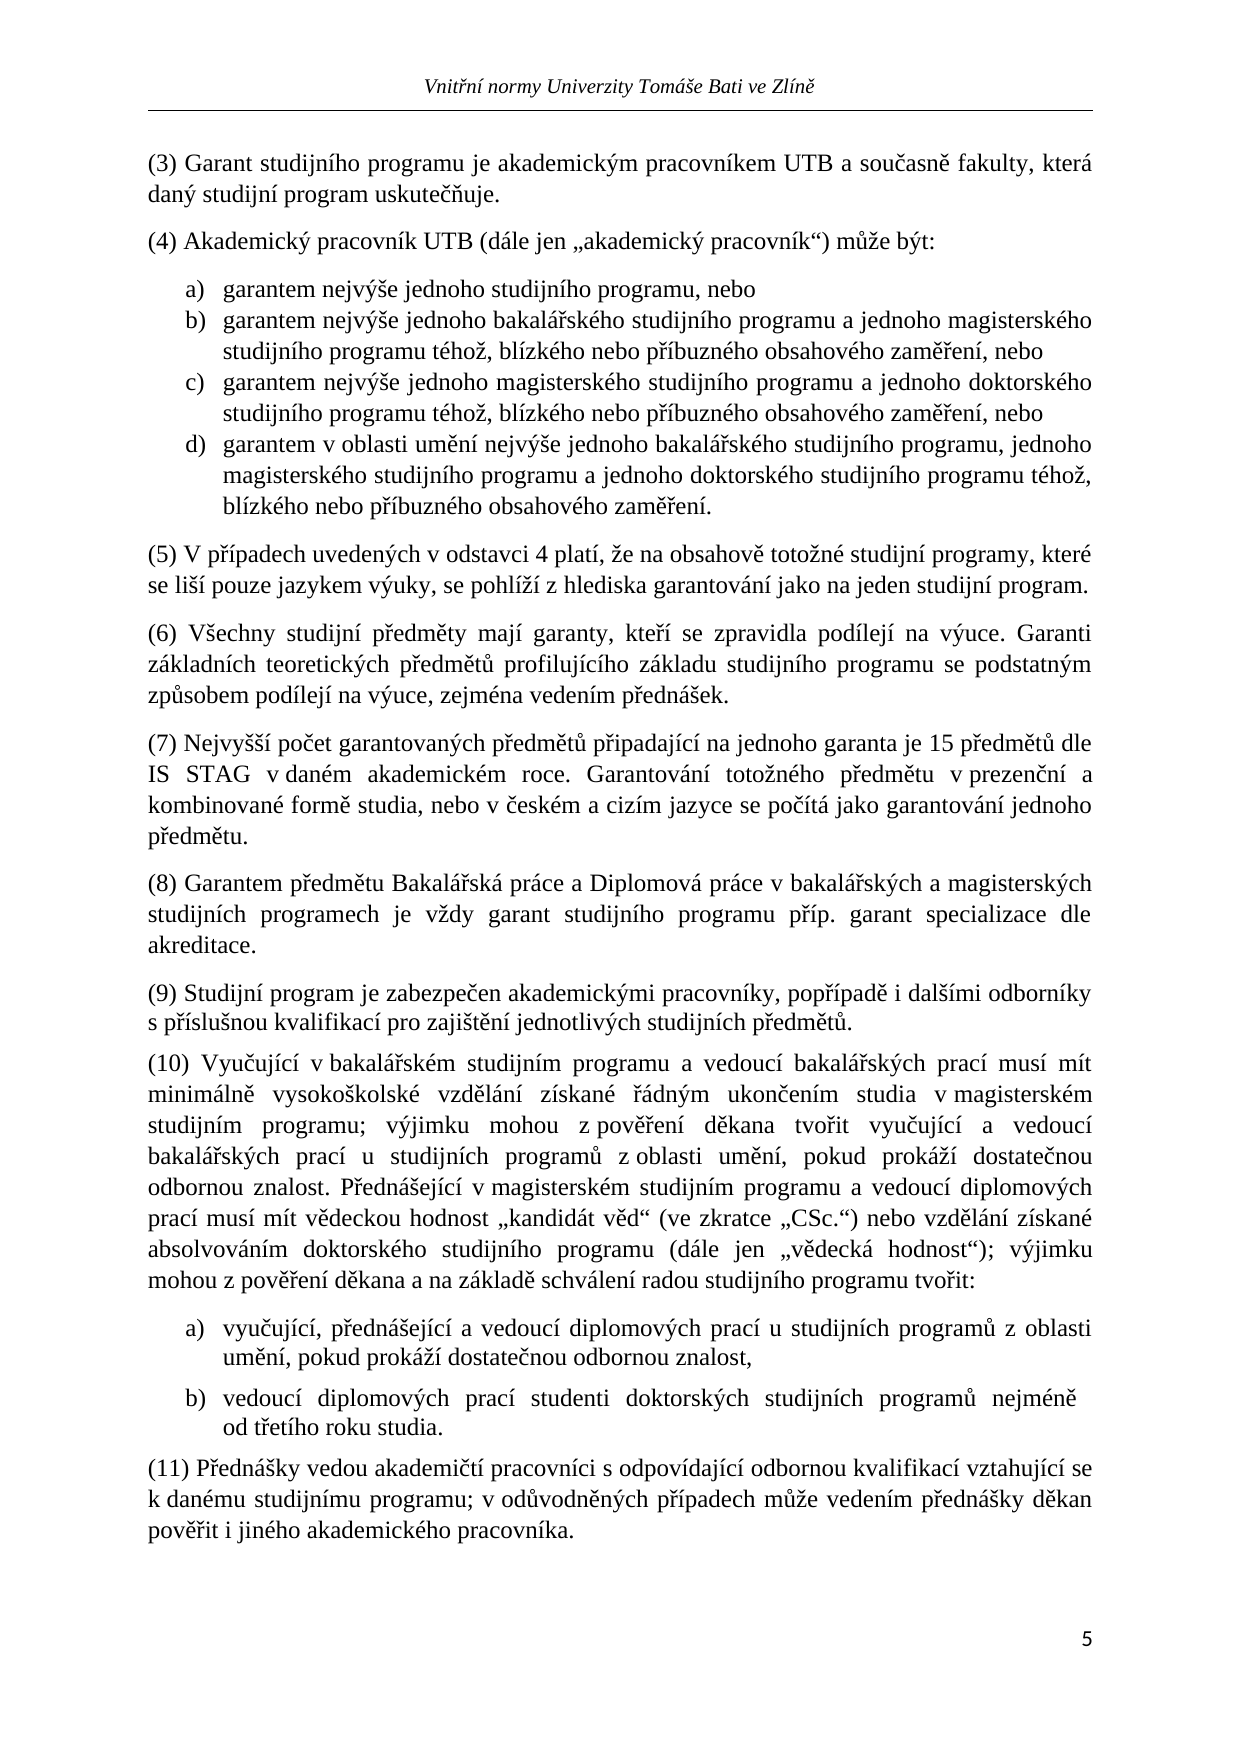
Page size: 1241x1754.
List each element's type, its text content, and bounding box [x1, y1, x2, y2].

text (8) Garantem předmětu Bakalářská práce a Diplomová práce v bakalářských a magisterských studijních programech je vždy garant studijního programu příp. garant specializace dle akreditace. [148, 868, 1093, 959]
list garantem nejvýše jednoho magisterského studijního programu a jednoho doktorského studijního programu téhož, blízkého nebo příbuzného obsahového zaměření, nebo [185, 367, 1093, 427]
list garantem nejvýše jednoho bakalářského studijního programu a jednoho magisterského studijního programu téhož, blízkého nebo příbuzného obsahového zaměření, nebo [185, 305, 1093, 365]
text (11) Přednášky vedou akademičtí pracovníci s odpovídající odbornou kvalifikací vztahující se k danému studijnímu programu; v odůvodněných případech může vedením přednášky děkan pověřit i jiného akademického pracovníka. [148, 1453, 1093, 1544]
text (10) Vyučující v bakalářském studijním programu a vedoucí bakalářských prací musí mít minimálně vysokoškolské vzdělání získané řádným ukončením studia v magisterském studijním programu; výjimku mohou z pověření děkana tvořit vyučující a vedoucí bakalářských prací u studijních programů z oblasti umění, pokud prokáží dostatečnou odbornou znalost. Přednášející v magisterském studijním programu a vedoucí diplomových prací musí mít vědeckou hodnost „kandidát věd“ (ve zkratce „CSc.“) nebo vzdělání získané absolvováním doktorského studijního programu (dále jen „vědecká hodnost“); výjimku mohou z pověření děkana a na základě schválení radou studijního programu tvořit: [148, 1048, 1093, 1294]
list garantem v oblasti umění nejvýše jednoho bakalářského studijního programu, jednoho magisterského studijního programu a jednoho doktorského studijního programu téhož, blízkého nebo příbuzného obsahového zaměření. [185, 429, 1093, 520]
list vyučující, přednášející a vedoucí diplomových prací u studijních programů z oblasti umění, pokud prokáží dostatečnou odbornou znalost, [185, 1313, 1093, 1371]
list vedoucí diplomových prací studenti doktorských studijních programů nejméně od třetího roku studia. [185, 1383, 1093, 1441]
text (9) Studijní program je zabezpečen akademickými pracovníky, popřípadě i dalšími odborníky s příslušnou kvalifikací pro zajištění jednotlivých studijních předmětů. [148, 978, 1093, 1036]
text (3) Garant studijního programu je akademickým pracovníkem UTB a současně fakulty, která daný studijní program uskutečňuje. [148, 148, 1093, 207]
text (7) Nejvyšší počet garantovaných předmětů připadající na jednoho garanta je 15 předmětů dle IS STAG v daném akademickém roce. Garantování totožného předmětu v prezenční a kombinované formě studia, nebo v českém a cizím jazyce se počítá jako garantování jednoho předmětu. [148, 728, 1093, 849]
text (6) Všechny studijní předměty mají garanty, kteří se zpravidla podílejí na výuce. Garanti základních teoretických předmětů profilujícího základu studijního programu se podstatným způsobem podílejí na výuce, zejména vedením přednášek. [148, 618, 1093, 709]
text (4) Akademický pracovník UTB (dále jen „akademický pracovník“) může být: [148, 226, 1093, 255]
text (5) V případech uvedených v odstavci 4 platí, že na obsahově totožné studijní programy, které se liší pouze jazykem výuky, se pohlíží z hlediska garantování jako na jeden studijní program. [148, 539, 1093, 599]
list garantem nejvýše jednoho studijního programu, nebo [185, 274, 1093, 303]
